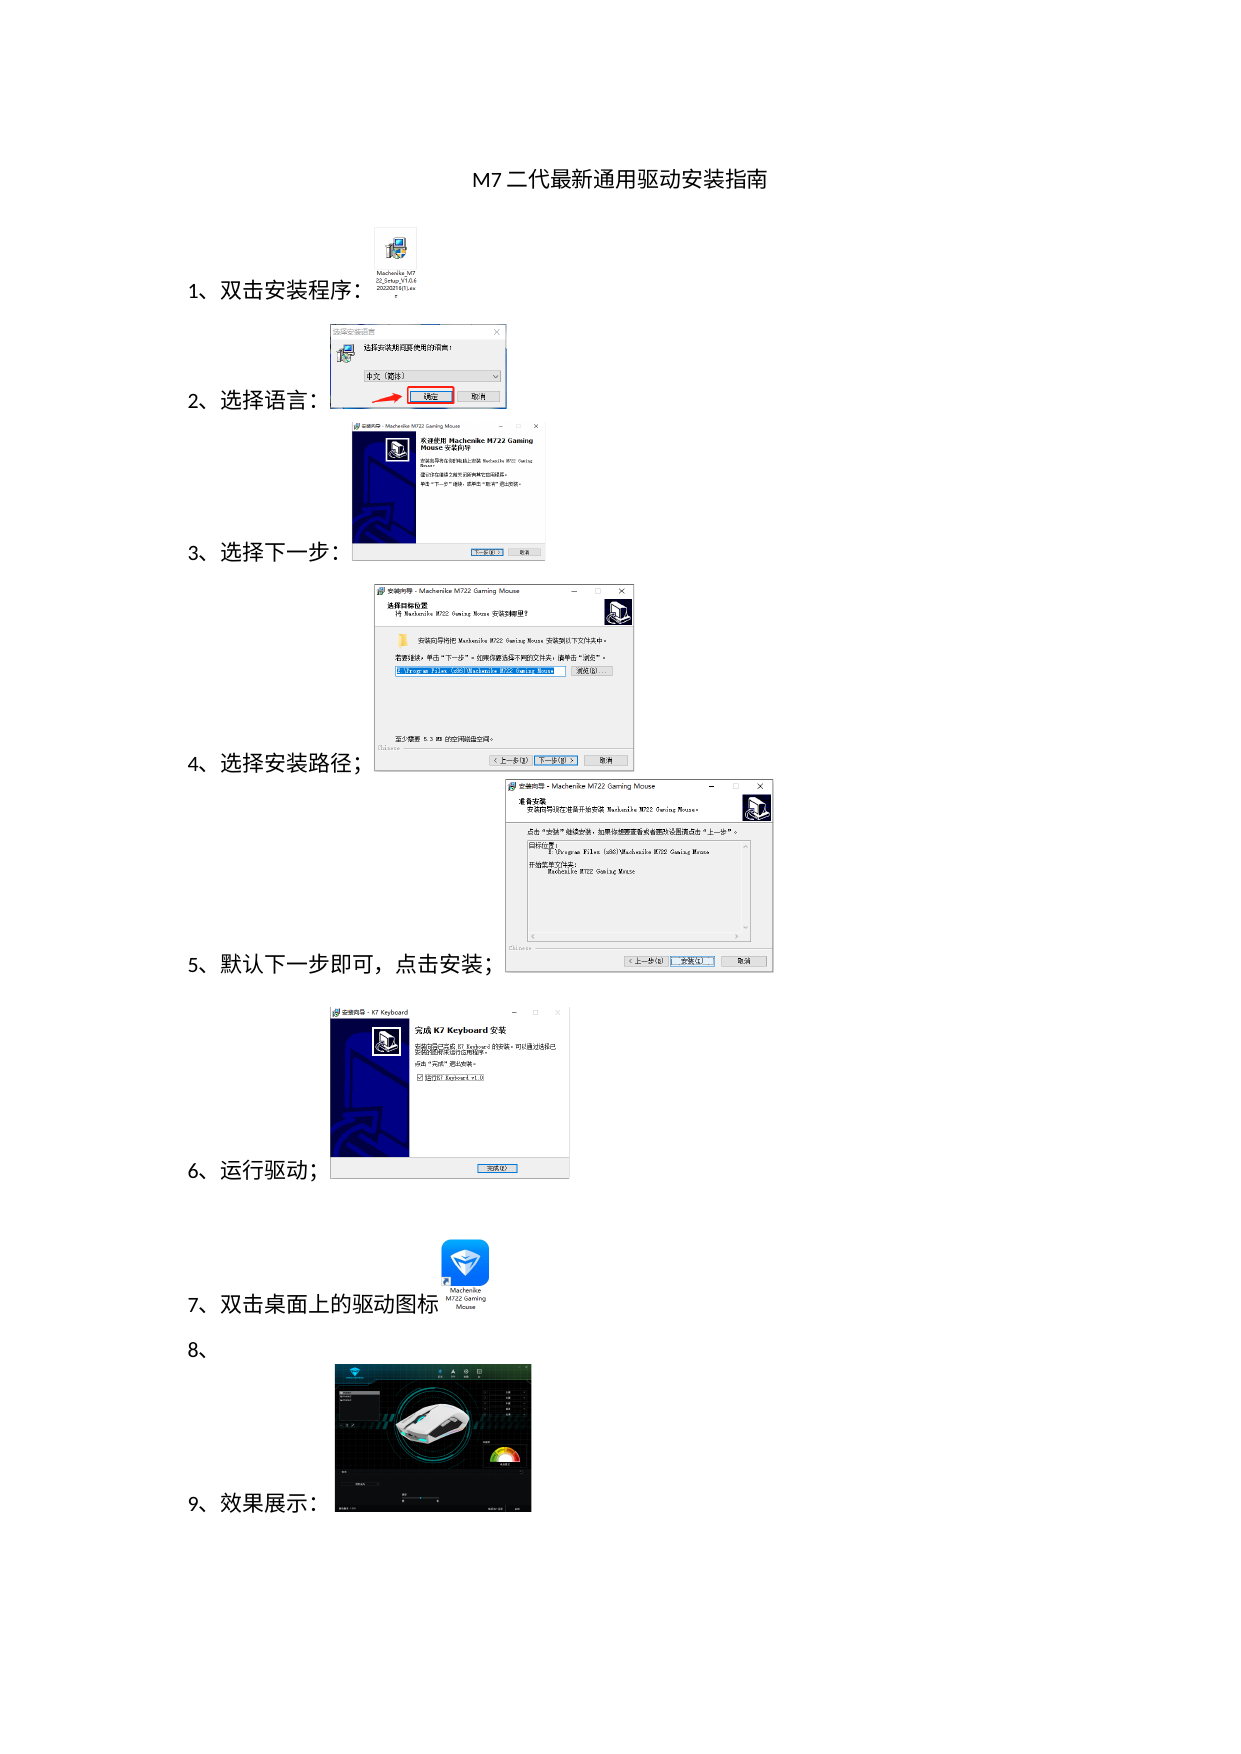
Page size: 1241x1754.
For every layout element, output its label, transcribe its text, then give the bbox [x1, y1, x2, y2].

list 选择语言： [187, 324, 1053, 422]
picture [334, 1364, 532, 1512]
picture [351, 422, 546, 561]
list 效果展示： [187, 1364, 1053, 1527]
picture [373, 227, 419, 299]
list 运行驱动； [187, 1007, 1053, 1202]
list 选择下一步： [187, 422, 1053, 584]
text M7二代最新通用驱动安装指南 [187, 162, 1053, 194]
picture [330, 324, 507, 409]
list 双击桌面上的驱动图标 [187, 1234, 1053, 1332]
list 双击安装程序： [187, 227, 1053, 324]
picture [330, 1007, 570, 1179]
picture [439, 1234, 493, 1312]
picture [373, 584, 635, 772]
picture [505, 779, 774, 973]
